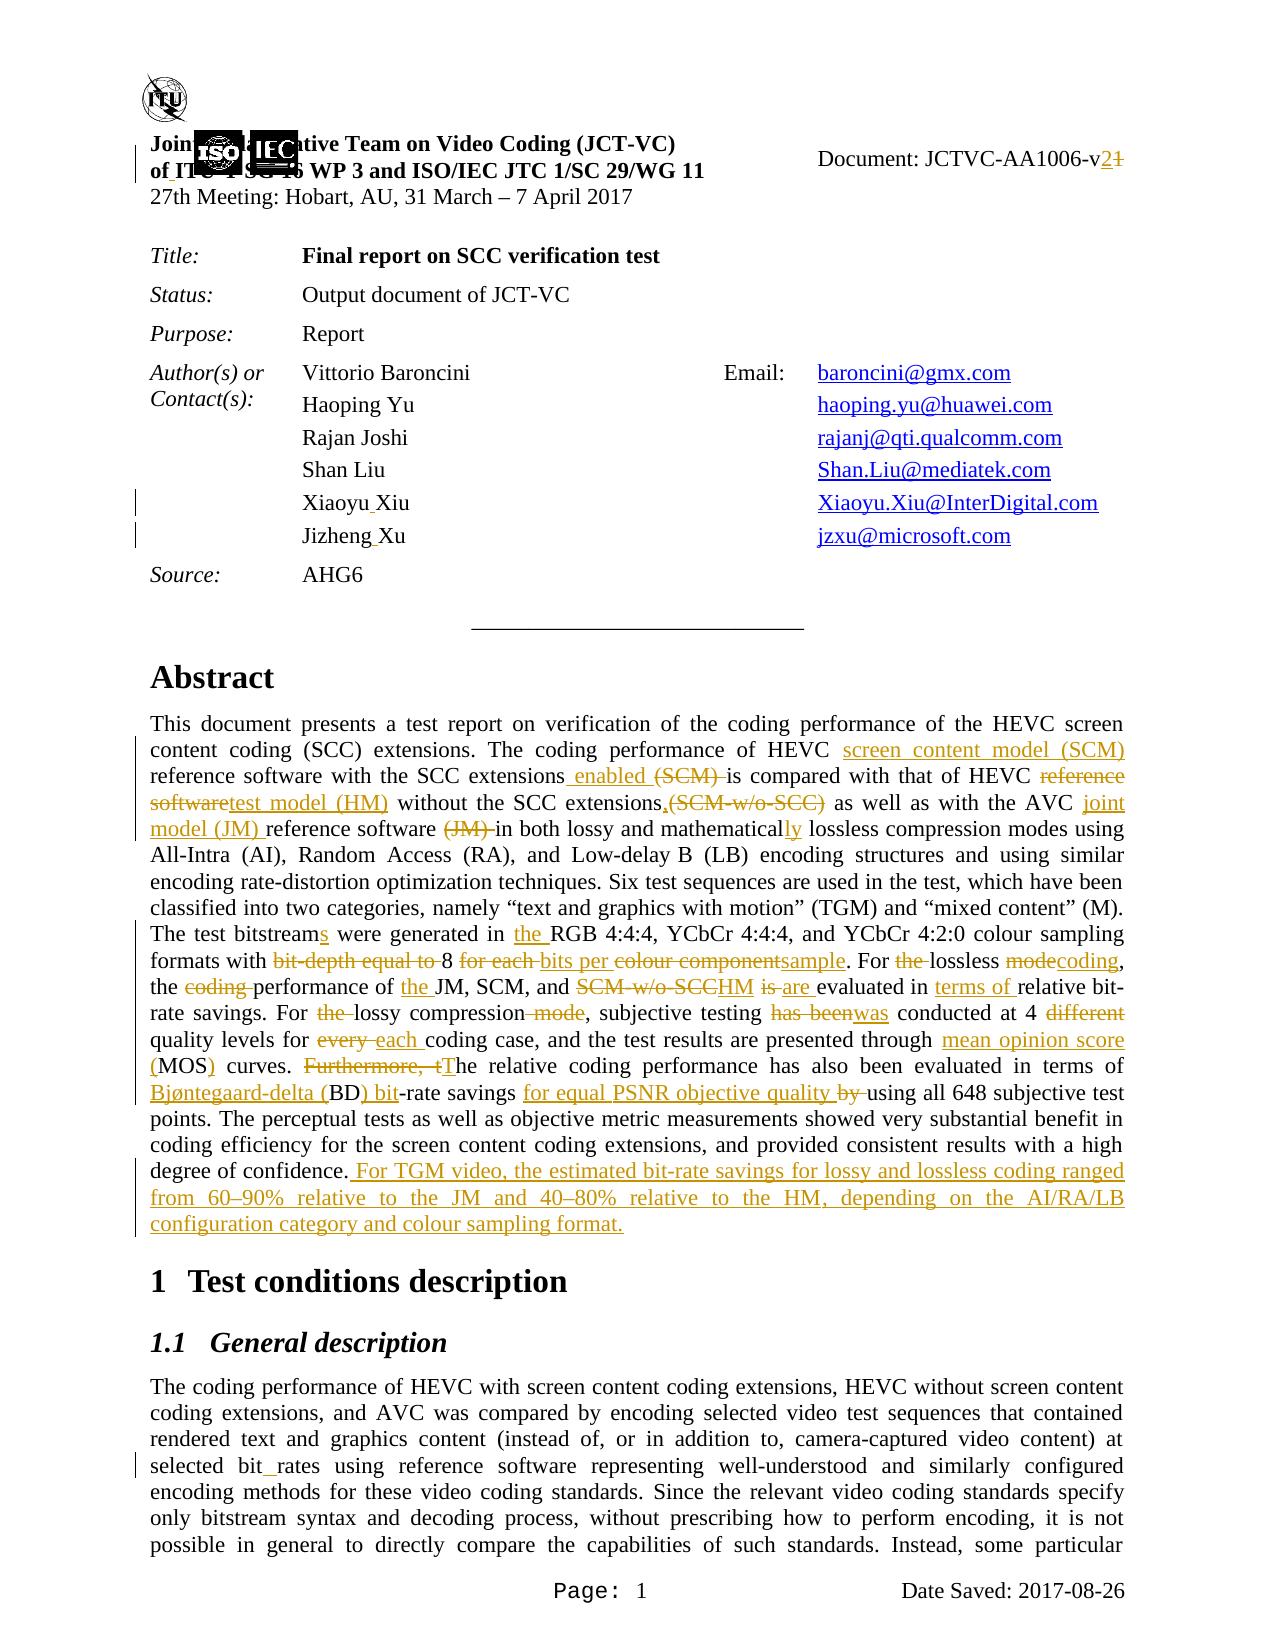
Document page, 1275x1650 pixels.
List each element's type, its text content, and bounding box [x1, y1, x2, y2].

table_header Title: [139, 236, 291, 275]
table_cell Email: [713, 353, 806, 554]
table_cell Vittorio Baroncini Haoping Yu Rajan Joshi Shan Liu XiaoyuXiu JizhengXu [291, 353, 712, 554]
table_cell AHG6 [291, 554, 1136, 593]
table_cell Output document of JCT-VC [291, 275, 1136, 314]
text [150, 1373, 1125, 1557]
table_cell Purpose: [139, 314, 291, 352]
text This document presents a test report on verification of the coding performance of the HEVC screen content coding (SCC) extensions. The coding performance of HEVC reference software with the SCC extensionsis compared with that of HEVC without the SCC extensions as well as with the AVC reference software in both lossy and mathematical lossless compression modes using All-Intra (AI), Random Access (RA), and Low-delay B (LB) encoding structures and using similar encoding rate-distortion optimization techniques. Six test sequences are used in the test, which have been classified into two categories, namely “text and graphics with motion” (TGM) and “mixed content” (M). The test bitstream were generated in RGB 4:4:4, YCbCr 4:4:4, and YCbCr 4:2:0 colour sampling formats with 8 . For lossless , the performance of JM, SCM, and evaluated in relative bit-rate savings. For lossy compression, subjective testing conducted at 4 quality levels for coding case, and the test results are presented through MOS curves. he relative coding performance has also been evaluated in terms of BD-rate savings using all 648 subjective test points. The perceptual tests as well as objective metric measurements showed very substantial benefit in coding efficiency for the screen content coding extensions, and provided consistent results with a high degree of confidence. [150, 709, 1125, 1237]
table_cell baroncini@gmx.com haoping.yu@huawei.com rajanj@qti.qualcomm.com Shan.Liu@mediatek.com Xiaoyu.Xiu@InterDigital.com jzxu@microsoft.com [806, 353, 1136, 554]
text _____________________________ [150, 606, 1125, 632]
table_cell Source: [139, 554, 291, 593]
table_cell Author(s) or Contact(s): [139, 353, 291, 554]
subtitle Test conditions description [150, 1262, 1125, 1300]
picture [250, 130, 299, 175]
picture [194, 130, 243, 175]
subtitle General description [150, 1325, 1125, 1358]
table_cell Status: [139, 275, 291, 314]
table_header Final report on SCC verification test [291, 236, 1136, 275]
table_header Joint Collaborative Team on Video Coding (JCT-VC) ofITU-T SG 16 WP 3 and ISO/IEC JTC 1/SC 29/WG 11 27th Meeting: Hobart, AU, 31 March – 7 April 2017 [139, 131, 806, 209]
subtitle Abstract [150, 657, 1125, 695]
table_header Document: JCTVC-AA1006-v [806, 131, 1136, 209]
table_cell Report [291, 314, 1136, 352]
